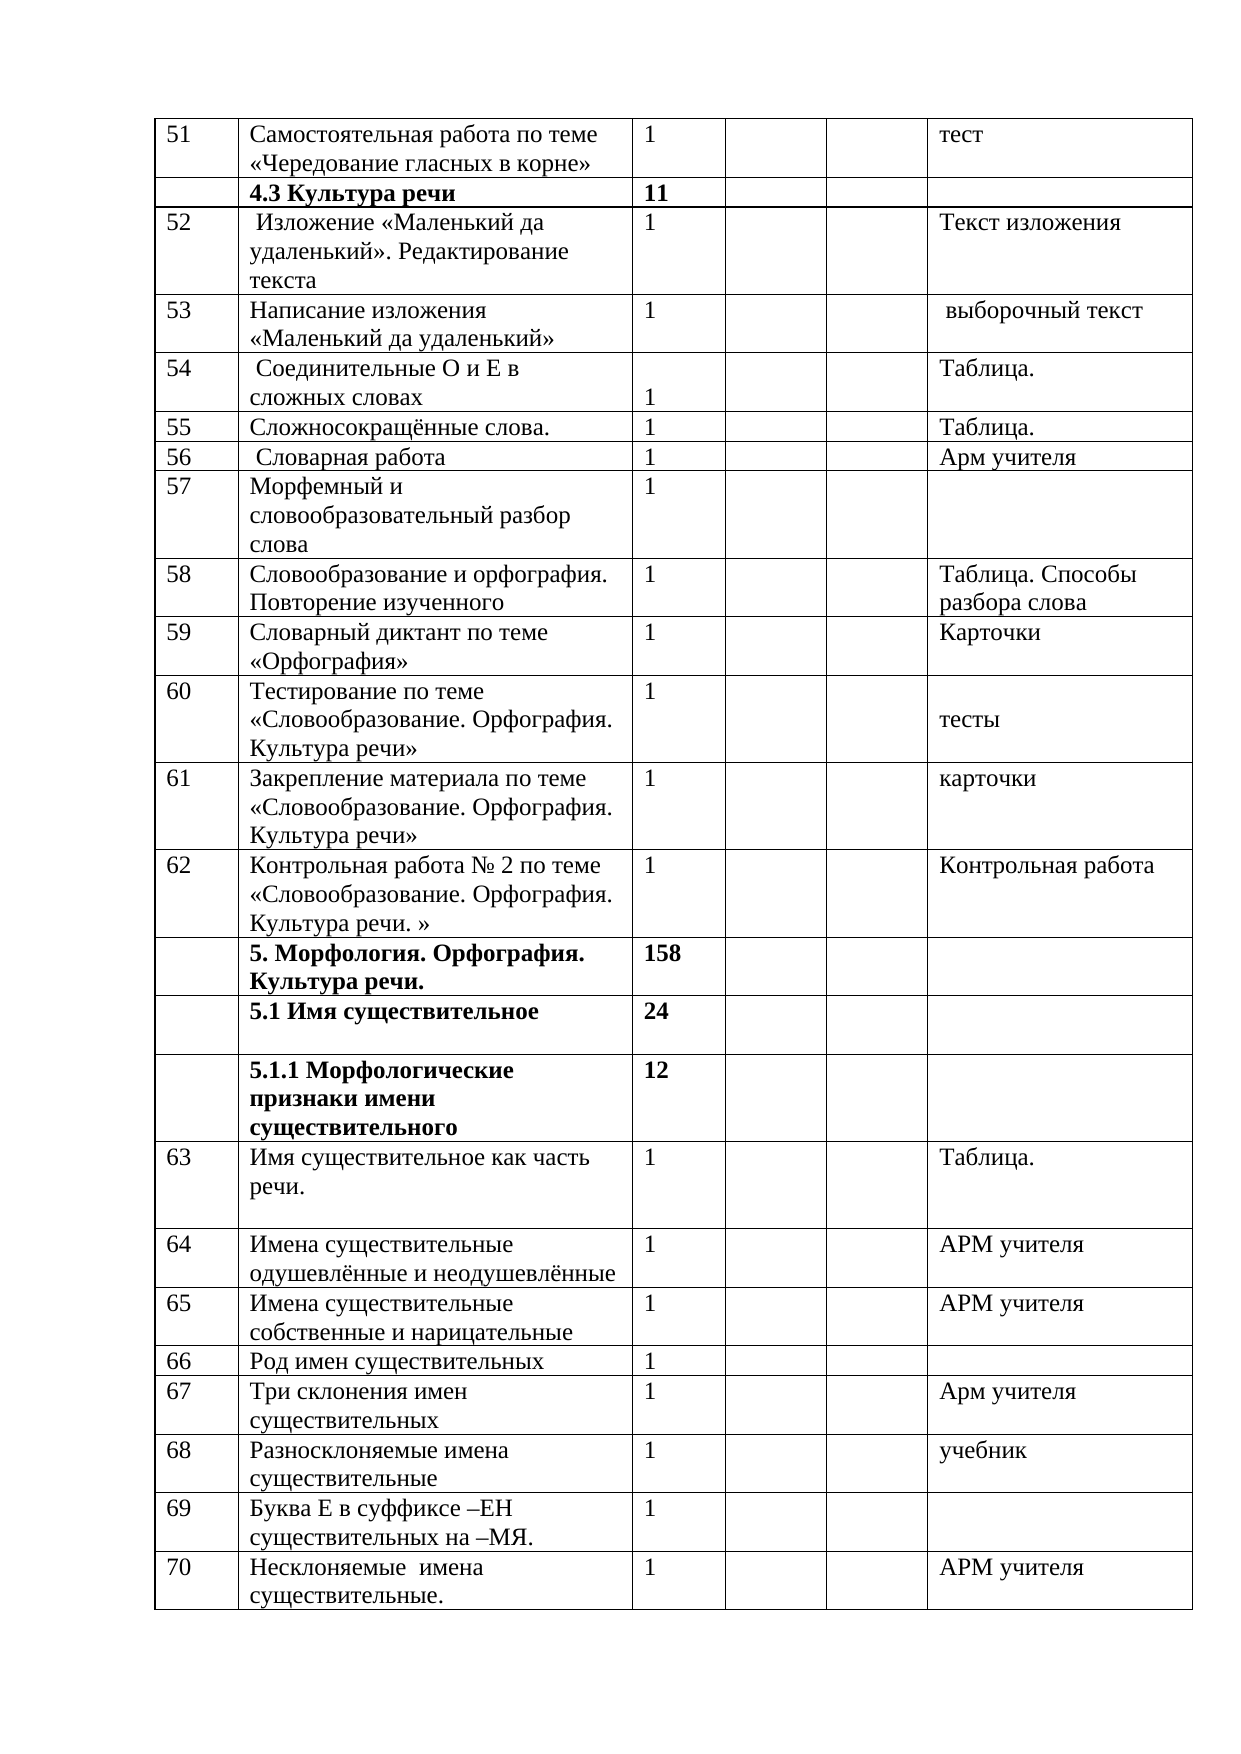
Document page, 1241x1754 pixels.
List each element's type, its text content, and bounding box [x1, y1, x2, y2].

table_cell 66 [156, 1346, 238, 1375]
table_cell карточки [928, 763, 1192, 849]
table_cell учебник [928, 1435, 1192, 1492]
table_cell Таблица. [928, 353, 1192, 411]
table_cell [928, 471, 1192, 558]
table_cell 69 [156, 1493, 238, 1551]
table_cell [827, 208, 927, 294]
table_cell 61 [156, 763, 238, 849]
table_cell 1 [633, 1376, 725, 1434]
table_cell [827, 1055, 927, 1141]
table_cell [726, 996, 826, 1054]
table_cell 1 [633, 412, 725, 441]
table_cell [156, 1055, 238, 1141]
table_cell [726, 1346, 826, 1375]
table_cell 1 [633, 617, 725, 675]
table_cell 62 [156, 850, 238, 937]
table_cell Словарная работа [239, 442, 632, 470]
table_cell 4.3 Культура речи [239, 178, 632, 206]
table_cell [726, 559, 826, 616]
table_cell 1 [633, 1229, 725, 1287]
table_cell Текст изложения [928, 208, 1192, 294]
table_cell Контрольная работа № 2 по теме «Словообразование. Орфография. Культура речи. » [239, 850, 632, 937]
table_cell 11 [633, 178, 725, 206]
table_cell [928, 1493, 1192, 1551]
table_cell 54 [156, 353, 238, 411]
table_cell [827, 676, 927, 762]
table_cell Буква Е в суффиксе –ЕН существительных на –МЯ. [239, 1493, 632, 1551]
table_cell [928, 1055, 1192, 1141]
table_cell 1 [633, 763, 725, 849]
table_cell 1 [633, 208, 725, 294]
table_cell [827, 353, 927, 411]
table_cell тест [928, 119, 1192, 177]
table_cell 65 [156, 1288, 238, 1345]
table_cell выборочный текст [928, 295, 1192, 352]
table_cell [827, 1288, 927, 1345]
table_cell 1 [633, 353, 725, 411]
table_cell [726, 208, 826, 294]
table_cell Карточки [928, 617, 1192, 675]
table_cell [827, 1142, 927, 1228]
table_cell Написание изложения «Маленький да удаленький» [239, 295, 632, 352]
table_cell [928, 996, 1192, 1054]
table_cell 60 [156, 676, 238, 762]
table_cell 12 [633, 1055, 725, 1141]
table_cell тесты [928, 676, 1192, 762]
table_cell [827, 178, 927, 206]
table_cell 1 [633, 471, 725, 558]
table_cell [827, 119, 927, 177]
table_cell 158 [633, 938, 725, 995]
table_cell Соединительные О и Е в сложных словах [239, 353, 632, 411]
table_cell [726, 353, 826, 411]
table_cell [726, 1288, 826, 1345]
table_cell 5.1 Имя существительное [239, 996, 632, 1054]
table_cell 1 [633, 1435, 725, 1492]
table_cell Разносклоняемые имена существительные [239, 1435, 632, 1492]
table_cell [827, 763, 927, 849]
table_cell [726, 119, 826, 177]
table_cell 64 [156, 1229, 238, 1287]
table_cell [156, 996, 238, 1054]
table_cell [726, 1055, 826, 1141]
table_cell [827, 1435, 927, 1492]
table_cell [726, 178, 826, 206]
table_cell 56 [156, 442, 238, 470]
table_cell Сложносокращённые слова. [239, 412, 632, 441]
table_cell [156, 938, 238, 995]
table_cell Контрольная работа [928, 850, 1192, 937]
table_cell 67 [156, 1376, 238, 1434]
table_cell Морфемный и словообразовательный разбор слова [239, 471, 632, 558]
table_cell [726, 1376, 826, 1434]
table_cell Самостоятельная работа по теме «Чередование гласных в корне» [239, 119, 632, 177]
table_cell 70 [156, 1552, 238, 1609]
table_cell Изложение «Маленький да удаленький». Редактирование текста [239, 208, 632, 294]
table_cell 1 [633, 295, 725, 352]
table_cell Арм учителя [928, 1376, 1192, 1434]
table_cell 24 [633, 996, 725, 1054]
table_cell 59 [156, 617, 238, 675]
table_cell [726, 1142, 826, 1228]
table_cell 1 [633, 1288, 725, 1345]
table_cell [827, 850, 927, 937]
table_cell Род имен существительных [239, 1346, 632, 1375]
table_cell [726, 295, 826, 352]
table_cell [827, 938, 927, 995]
table_cell 63 [156, 1142, 238, 1228]
table_cell Арм учителя [928, 442, 1192, 470]
table_cell 53 [156, 295, 238, 352]
table_cell 57 [156, 471, 238, 558]
table_cell 1 [633, 1552, 725, 1609]
table_cell [928, 1346, 1192, 1375]
table_cell [827, 1346, 927, 1375]
table_cell 68 [156, 1435, 238, 1492]
table_cell 1 [633, 559, 725, 616]
table_cell [827, 1376, 927, 1434]
table_cell [827, 617, 927, 675]
table_cell Имена существительные одушевлённые и неодушевлённые [239, 1229, 632, 1287]
table_cell 55 [156, 412, 238, 441]
table_cell Имя существительное как часть речи. [239, 1142, 632, 1228]
table_cell [827, 1493, 927, 1551]
table_cell [726, 471, 826, 558]
table_cell Таблица. [928, 1142, 1192, 1228]
table_cell 5. Морфология. Орфография. Культура речи. [239, 938, 632, 995]
table_cell [928, 938, 1192, 995]
table_cell 1 [633, 442, 725, 470]
table_cell 1 [633, 119, 725, 177]
table_cell [827, 996, 927, 1054]
table_cell АРМ учителя [928, 1552, 1192, 1609]
table_cell Словарный диктант по теме «Орфография» [239, 617, 632, 675]
table_cell [726, 1435, 826, 1492]
table_cell [827, 559, 927, 616]
table_cell Таблица. [928, 412, 1192, 441]
table_cell Три склонения имен существительных [239, 1376, 632, 1434]
table_cell 1 [633, 1142, 725, 1228]
table_cell Имена существительные собственные и нарицательные [239, 1288, 632, 1345]
table_cell 1 [633, 850, 725, 937]
table_cell 51 [156, 119, 238, 177]
table_cell Тестирование по теме «Словообразование. Орфография. Культура речи» [239, 676, 632, 762]
table_cell [726, 676, 826, 762]
table_cell [156, 178, 238, 206]
table_cell [726, 850, 826, 937]
table_cell [827, 442, 927, 470]
table_cell [928, 178, 1192, 206]
table_cell 1 [633, 676, 725, 762]
table_cell 1 [633, 1493, 725, 1551]
table_cell АРМ учителя [928, 1288, 1192, 1345]
table_cell [726, 763, 826, 849]
table_cell [726, 1493, 826, 1551]
table_cell [726, 1552, 826, 1609]
table_cell [827, 471, 927, 558]
table_cell [827, 295, 927, 352]
table_cell [726, 938, 826, 995]
table_cell 58 [156, 559, 238, 616]
table_cell 52 [156, 208, 238, 294]
table_cell 5.1.1 Морфологические признаки имени существительного [239, 1055, 632, 1141]
table_cell [726, 617, 826, 675]
table_cell [726, 1229, 826, 1287]
table_cell Словообразование и орфография. Повторение изученного [239, 559, 632, 616]
table_cell [827, 412, 927, 441]
table_cell [827, 1552, 927, 1609]
table_cell Таблица. Способы разбора слова [928, 559, 1192, 616]
table_cell 1 [633, 1346, 725, 1375]
table_cell [726, 442, 826, 470]
table_cell Закрепление материала по теме «Словообразование. Орфография. Культура речи» [239, 763, 632, 849]
table_cell [827, 1229, 927, 1287]
table_cell Несклоняемые имена существительные. [239, 1552, 632, 1609]
table_cell [726, 412, 826, 441]
table_cell АРМ учителя [928, 1229, 1192, 1287]
